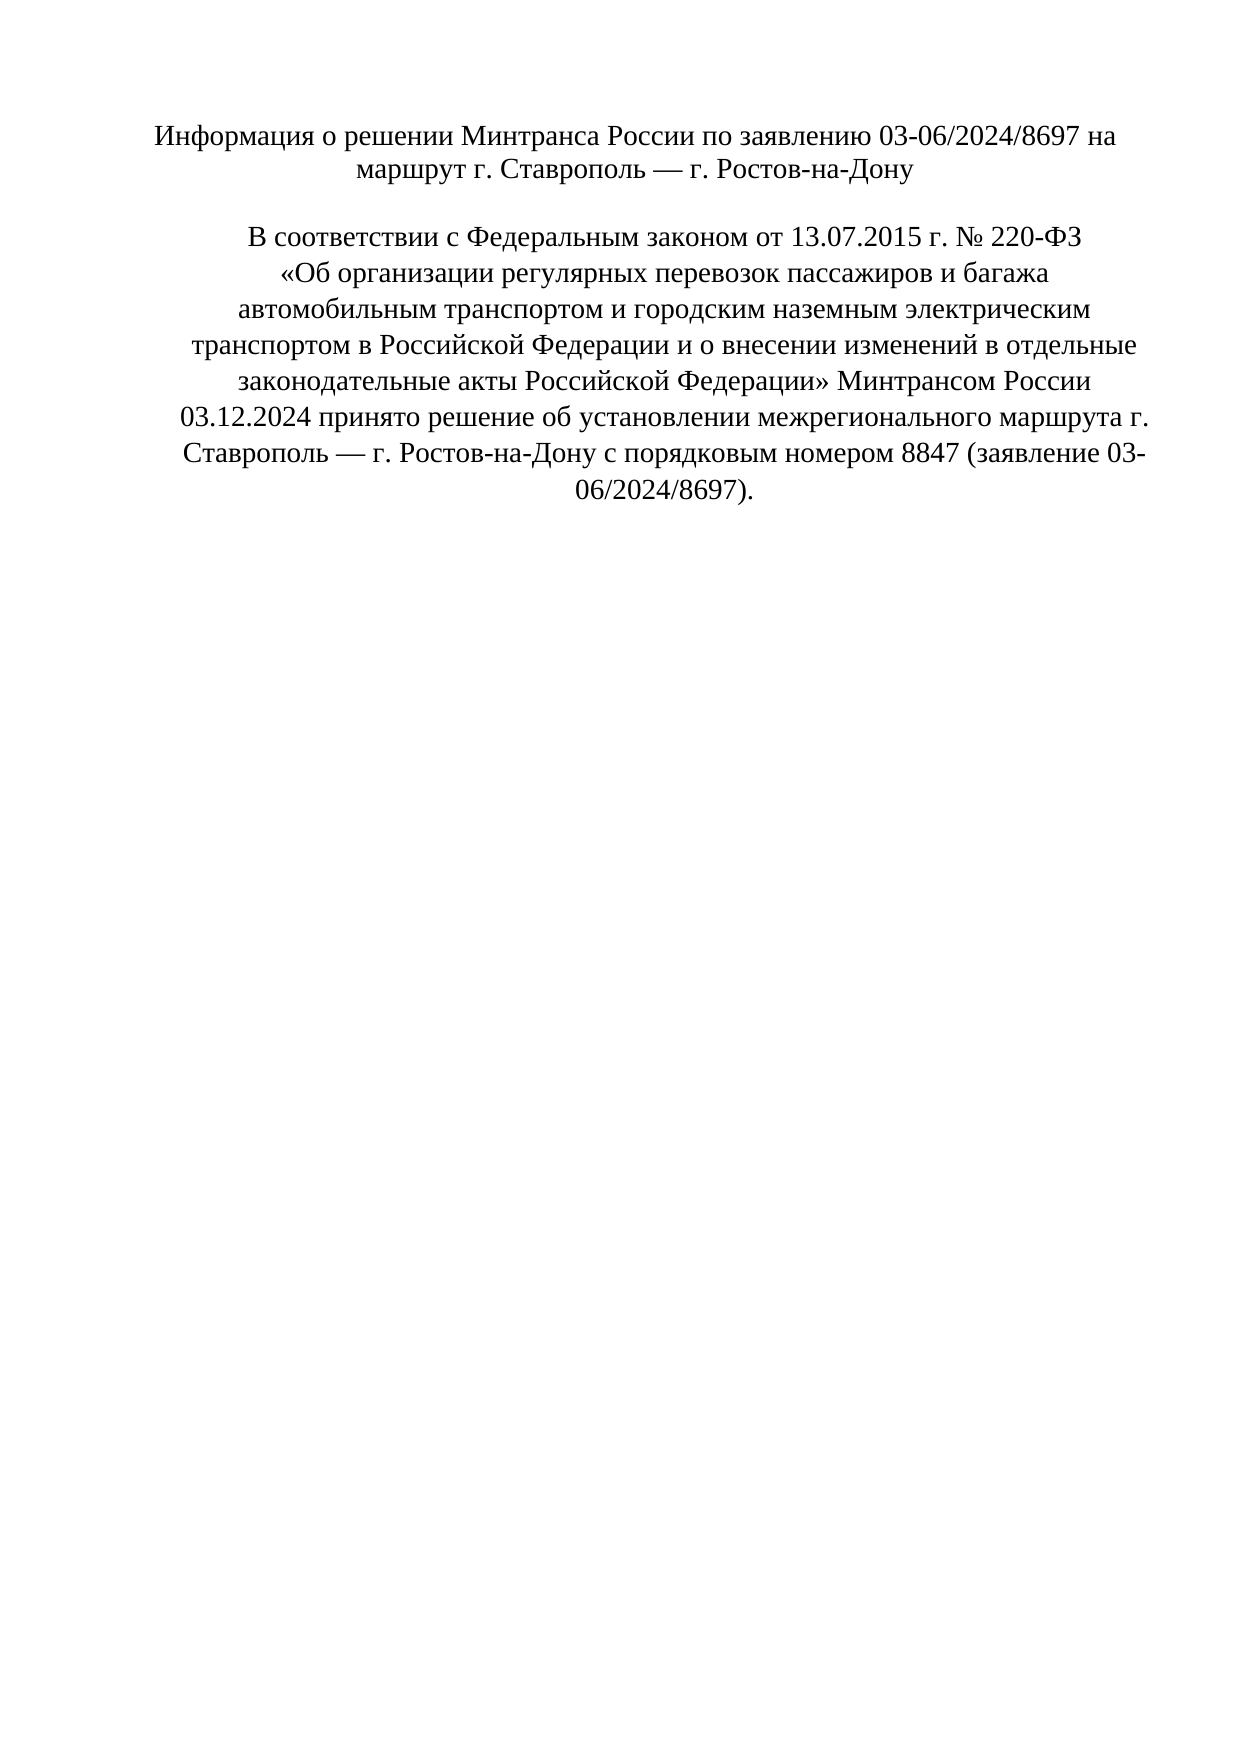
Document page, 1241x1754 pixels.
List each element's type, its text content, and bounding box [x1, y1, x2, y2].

text Информация о решении Минтранса России по заявлению 03-06/2024/8697 на маршрут г. Ставрополь — г. Ростов-на-Дону [118, 118, 1152, 185]
text В соответствии с Федеральным законом от 13.07.2015 г. № 220-ФЗ «Об организации регулярных перевозок пассажиров и багажа автомобильным транспортом и городским наземным электрическим транспортом в Российской Федерации и о внесении изменений в отдельные законодательные акты Российской Федерации» Минтрансом России 03.12.2024 принято решение об установлении межрегионального маршрута г. Ставрополь — г. Ростов-на-Дону с порядковым номером 8847 (заявление 03-06/2024/8697). [177, 219, 1152, 505]
